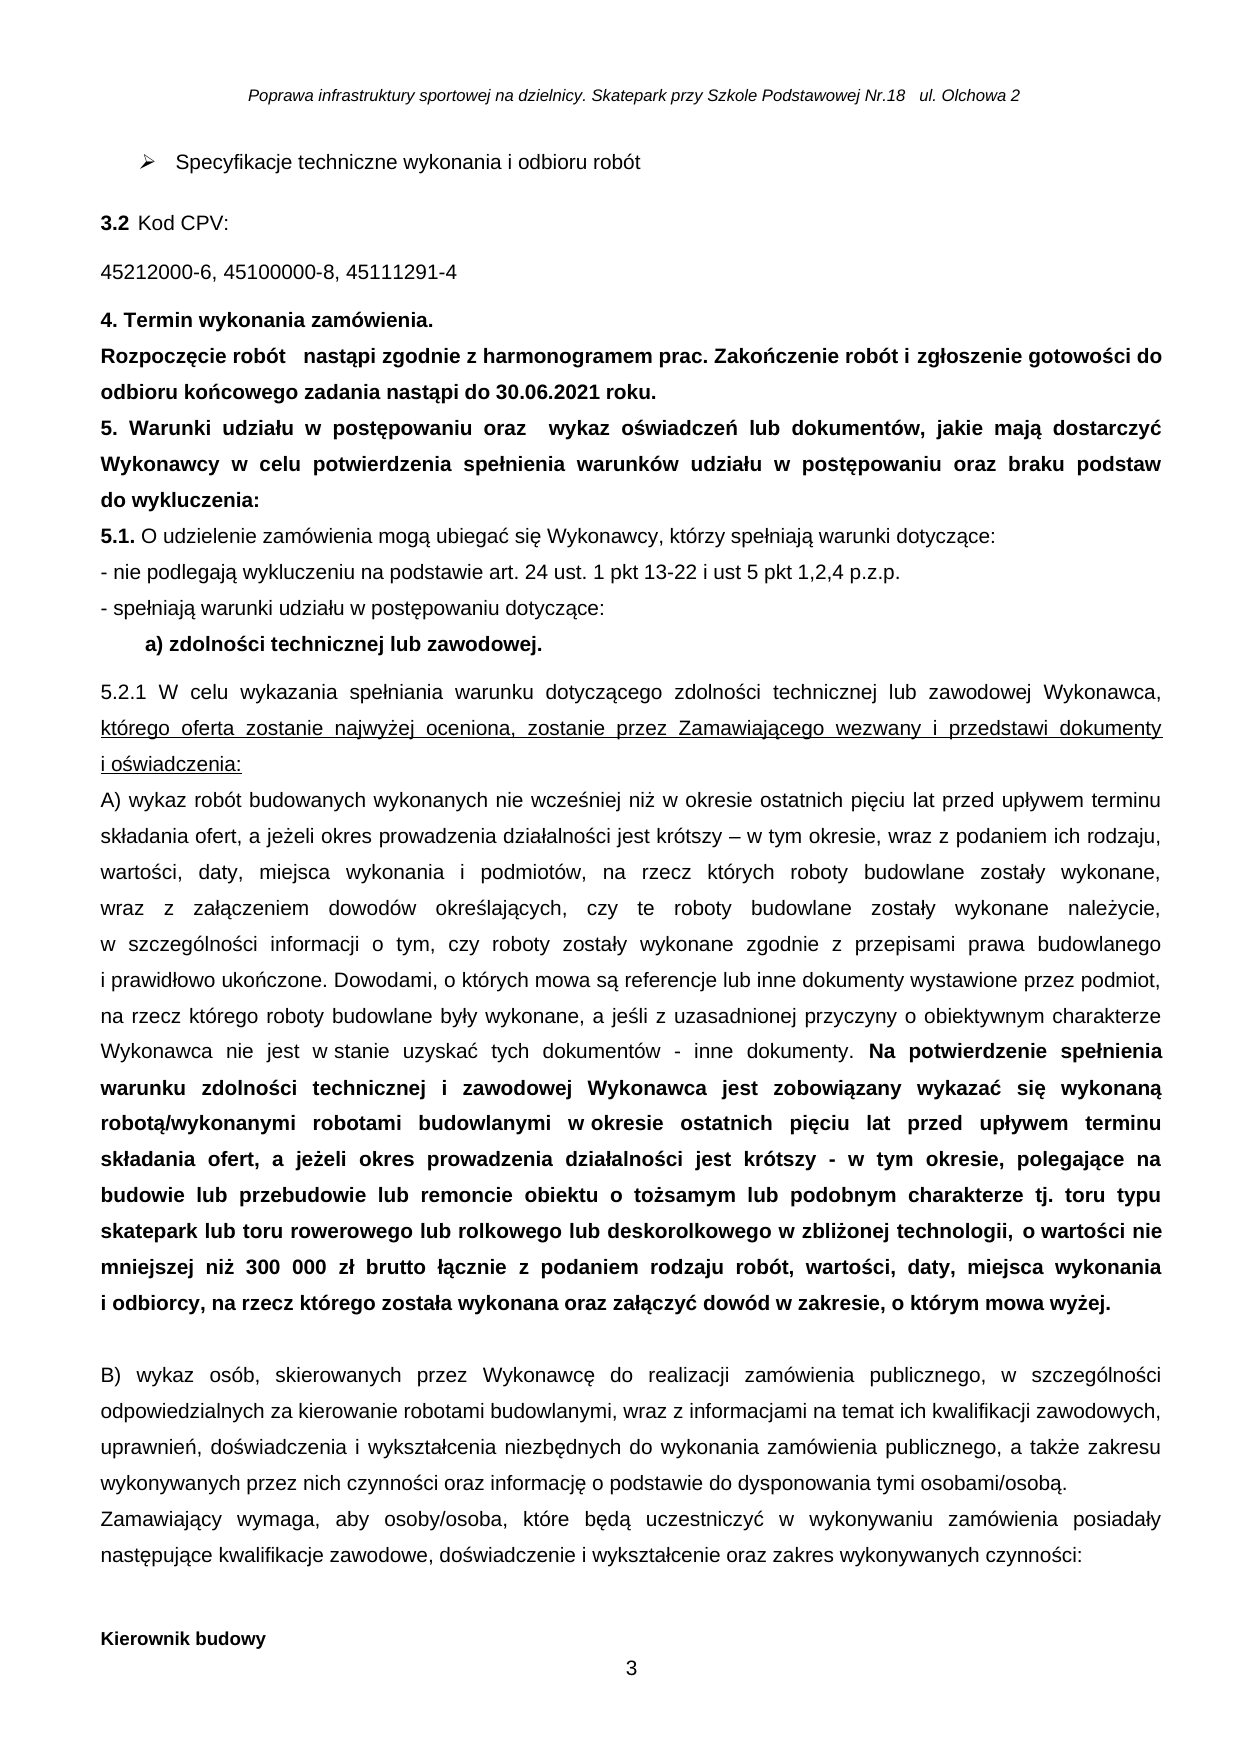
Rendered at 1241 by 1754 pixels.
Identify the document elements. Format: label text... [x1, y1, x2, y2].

list Specyfikacje techniczne wykonania i odbioru robót [138, 150, 1170, 174]
text B) wykaz osób, skierowanych przez Wykonawcę do realizacji zamówienia publicznego, w szczególności odpowiedzialnych za kierowanie robotami budowlanymi, wraz z informacjami na temat ich kwalifikacji zawodowych, uprawnień, doświadczenia i wykształcenia niezbędnych do wykonania zamówienia publicznego, a także zakresu wykonywanych przez nich czynności oraz informację o podstawie do dysponowania tymi osobami/osobą. [100, 1363, 1162, 1494]
text 5.2.1 W celu wykazania spełniania warunku dotyczącego zdolności technicznej lub zawodowej Wykonawca, którego oferta zostanie najwyżej oceniona, zostanie przez Zamawiającego wezwany i przedstawi dokumenty i oświadczenia: [100, 680, 1162, 737]
text Rozpoczęcie robót nastąpi zgodnie z harmonogramem prac. Zakończenie robót i zgłoszenie gotowości do odbioru końcowego zadania nastąpi do 30.06.2021 roku. [100, 344, 1162, 404]
text 5.1. O udzielenie zamówienia mogą ubiegać się Wykonawcy, którzy spełniają warunki dotyczące: [100, 524, 1162, 548]
text - nie podlegają wykluczeniu na podstawie art. 24 ust. 1 pkt 13-22 i ust 5 pkt 1,2,4 p.z.p. [100, 560, 1162, 584]
text a) zdolności technicznej lub zawodowej. [100, 632, 1162, 656]
text 45212000-6, 45100000-8, 45111291-4 [100, 260, 1162, 284]
list Kod CPV: [100, 211, 1162, 235]
text 4. Termin wykonania zamówienia. [100, 308, 1162, 332]
text Zamawiający wymaga, aby osoby/osoba, które będą uczestniczyć w wykonywaniu zamówienia posiadały następujące kwalifikacje zawodowe, doświadczenie i wykształcenie oraz zakres wykonywanych czynności: [100, 1507, 1162, 1566]
text 5.2.1 W celu wykazania spełniania warunku dotyczącego zdolności technicznej lub zawodowej Wykonawca, którego oferta zostanie najwyżej oceniona, zostanie przez Zamawiającego wezwany i przedstawi dokumenty i oświadczenia: [100, 738, 1162, 776]
text Kierownik budowy [100, 1628, 1162, 1650]
text 5. Warunki udziału w postępowaniu oraz wykaz oświadczeń lub dokumentów, jakie mają dostarczyć Wykonawcy w celu potwierdzenia spełnienia warunków udziału w postępowaniu oraz braku podstaw do wykluczenia: [100, 416, 1162, 512]
text A) wykaz robót budowanych wykonanych nie wcześniej niż w okresie ostatnich pięciu lat przed upływem terminu składania ofert, a jeżeli okres prowadzenia działalności jest krótszy – w tym okresie, wraz z podaniem ich rodzaju, wartości, daty, miejsca wykonania i podmiotów, na rzecz których roboty budowlane zostały wykonane, wraz z załączeniem dowodów określających, czy te roboty budowlane zostały wykonane należycie, w szczególności informacji o tym, czy roboty zostały wykonane zgodnie z przepisami prawa budowlanego i prawidłowo ukończone. Dowodami, o których mowa są referencje lub inne dokumenty wystawione przez podmiot, na rzecz którego roboty budowlane były wykonane, a jeśli z uzasadnionej przyczyny o obiektywnym charakterze Wykonawca nie jest w stanie uzyskać tych dokumentów - inne dokumenty. Na potwierdzenie spełnienia warunku zdolności technicznej i zawodowej Wykonawca jest zobowiązany wykazać się wykonaną robotą/wykonanymi robotami budowlanymi w okresie ostatnich pięciu lat przed upływem terminu składania ofert, a jeżeli okres prowadzenia działalności jest krótszy - w tym okresie, polegające na budowie lub przebudowie lub remoncie obiektu o tożsamym lub podobnym charakterze tj. toru typu skatepark lub toru rowerowego lub rolkowego lub deskorolkowego w zbliżonej technologii, o wartości nie mniejszej niż 300 000 zł brutto łącznie z podaniem rodzaju robót, wartości, daty, miejsca wykonania i odbiorcy, na rzecz którego została wykonana oraz załączyć dowód w zakresie, o którym mowa wyżej. [100, 788, 1162, 1315]
text - spełniają warunki udziału w postępowaniu dotyczące: [100, 596, 1162, 619]
